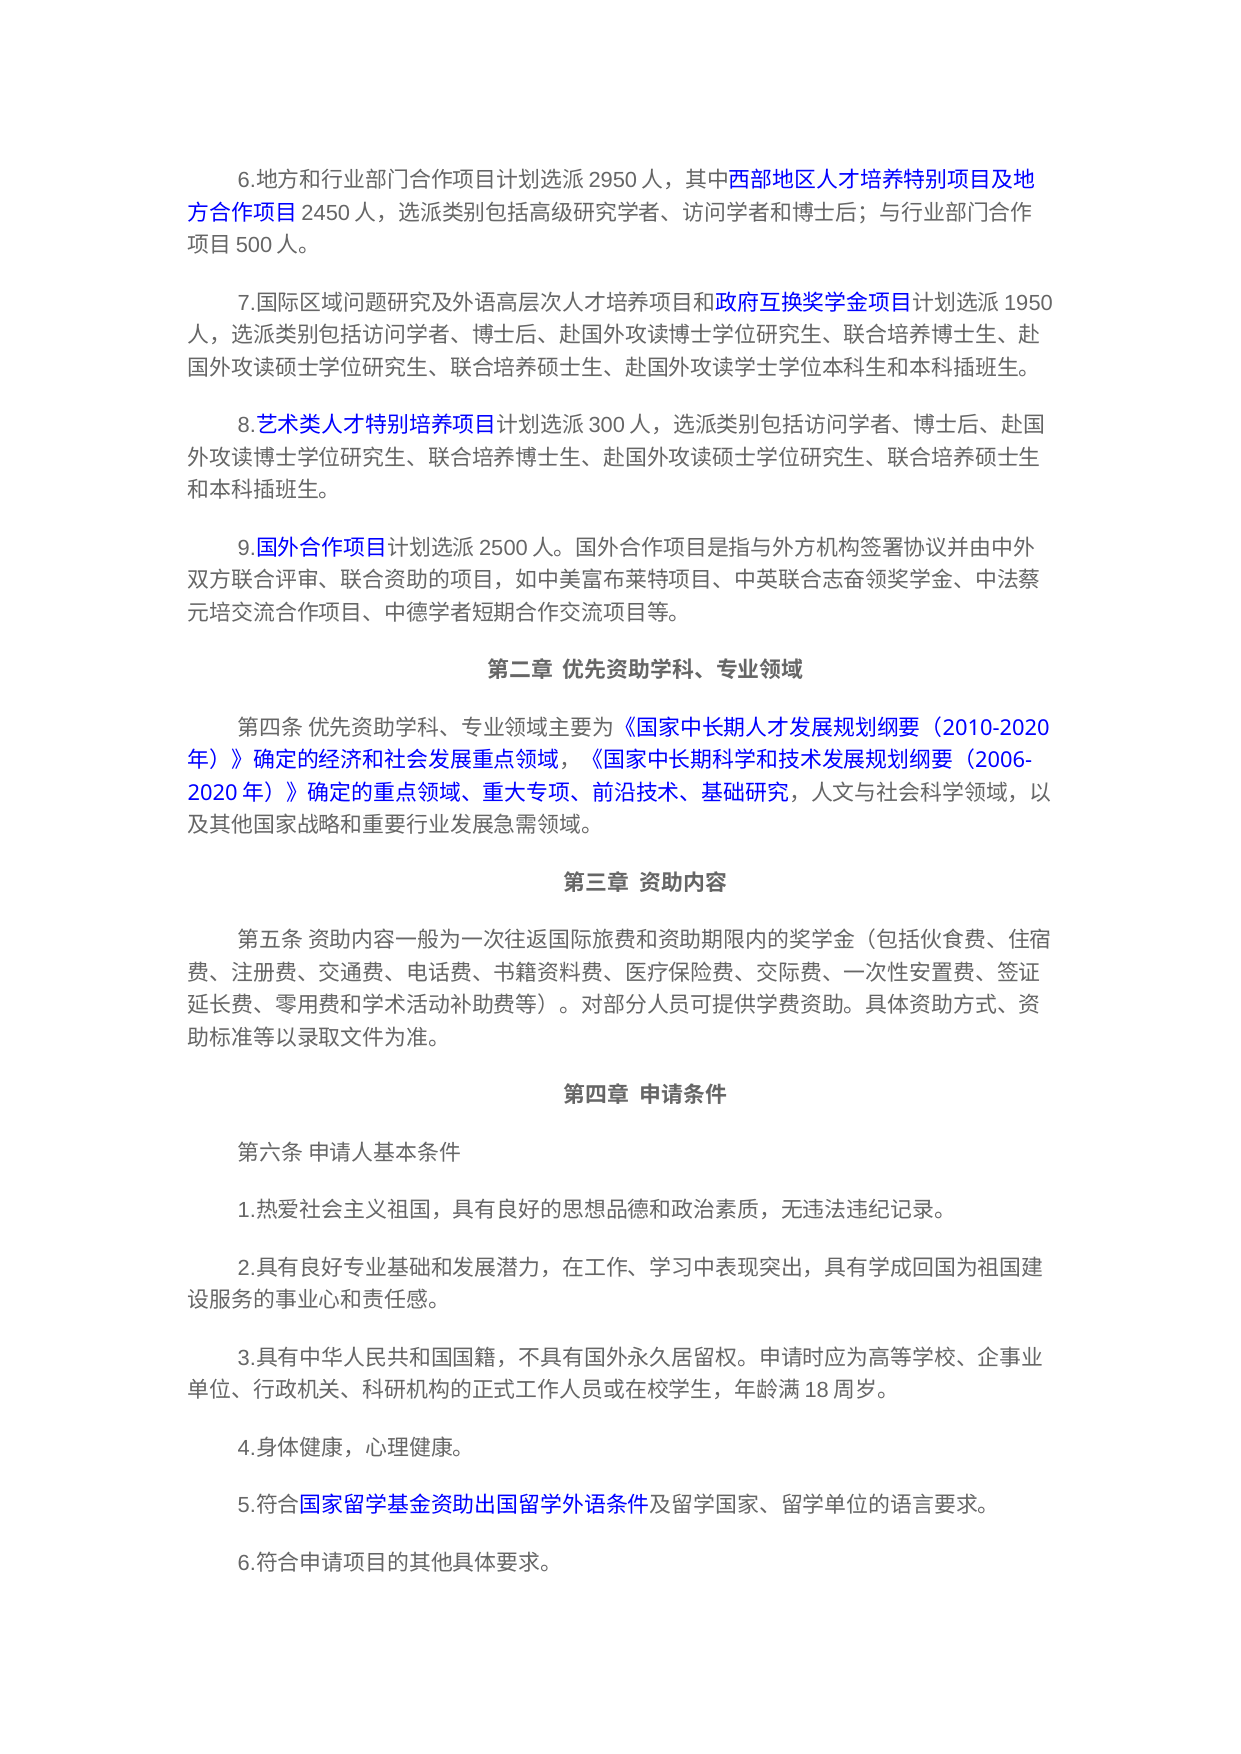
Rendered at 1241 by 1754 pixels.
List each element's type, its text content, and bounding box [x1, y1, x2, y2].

text 第四章 申请条件 [187, 1077, 1053, 1109]
text 第六条 申请人基本条件 [187, 1134, 1053, 1167]
text 第五条 资助内容一般为一次往返国际旅费和资助期限内的奖学金（包括伙食费、住宿费、注册费、交通费、电话费、书籍资料费、医疗保险费、交际费、一次性安置费、签证延长费、零用费和学术活动补助费等）。对部分人员可提供学费资助。具体资助方式、资助标准等以录取文件为准。 [187, 922, 1053, 1052]
text 4.身体健康，心理健康。 [187, 1429, 1053, 1462]
text 9.国外合作项目计划选派2500人。国外合作项目是指与外方机构签署协议并由中外双方联合评审、联合资助的项目，如中美富布莱特项目、中英联合志奋领奖学金、中法蔡元培交流合作项目、中德学者短期合作交流项目等。 [187, 529, 1053, 627]
text 5.符合国家留学基金资助出国留学外语条件及留学国家、留学单位的语言要求。 [187, 1487, 1053, 1519]
text 1.热爱社会主义祖国，具有良好的思想品德和政治素质，无违法违纪记录。 [187, 1192, 1053, 1224]
text 3.具有中华人民共和国国籍，不具有国外永久居留权。申请时应为高等学校、企事业单位、行政机关、科研机构的正式工作人员或在校学生，年龄满18周岁。 [187, 1339, 1053, 1404]
text 6.符合申请项目的其他具体要求。 [187, 1544, 1053, 1577]
text 7.国际区域问题研究及外语高层次人才培养项目和政府互换奖学金项目计划选派1950人，选派类别包括访问学者、博士后、赴国外攻读博士学位研究生、联合培养博士生、赴国外攻读硕士学位研究生、联合培养硕士生、赴国外攻读学士学位本科生和本科插班生。 [187, 284, 1053, 382]
text 第三章 资助内容 [187, 864, 1053, 897]
text 8.艺术类人才特别培养项目计划选派300人，选派类别包括访问学者、博士后、赴国外攻读博士学位研究生、联合培养博士生、赴国外攻读硕士学位研究生、联合培养硕士生和本科插班生。 [187, 407, 1053, 504]
text 6.地方和行业部门合作项目计划选派2950人，其中西部地区人才培养特别项目及地方合作项目2450人，选派类别包括高级研究学者、访问学者和博士后；与行业部门合作项目500人。 [187, 162, 1053, 259]
text 2.具有良好专业基础和发展潜力，在工作、学习中表现突出，具有学成回国为祖国建设服务的事业心和责任感。 [187, 1249, 1053, 1314]
text 第二章 优先资助学科、专业领域 [187, 652, 1053, 684]
text 第四条 优先资助学科、专业领域主要为《国家中长期人才发展规划纲要（2010-2020年）》确定的经济和社会发展重点领域，《国家中长期科学和技术发展规划纲要（2006-2020年）》确定的重点领域、重大专项、前沿技术、基础研究，人文与社会科学领域，以及其他国家战略和重要行业发展急需领域。 [187, 709, 1053, 839]
